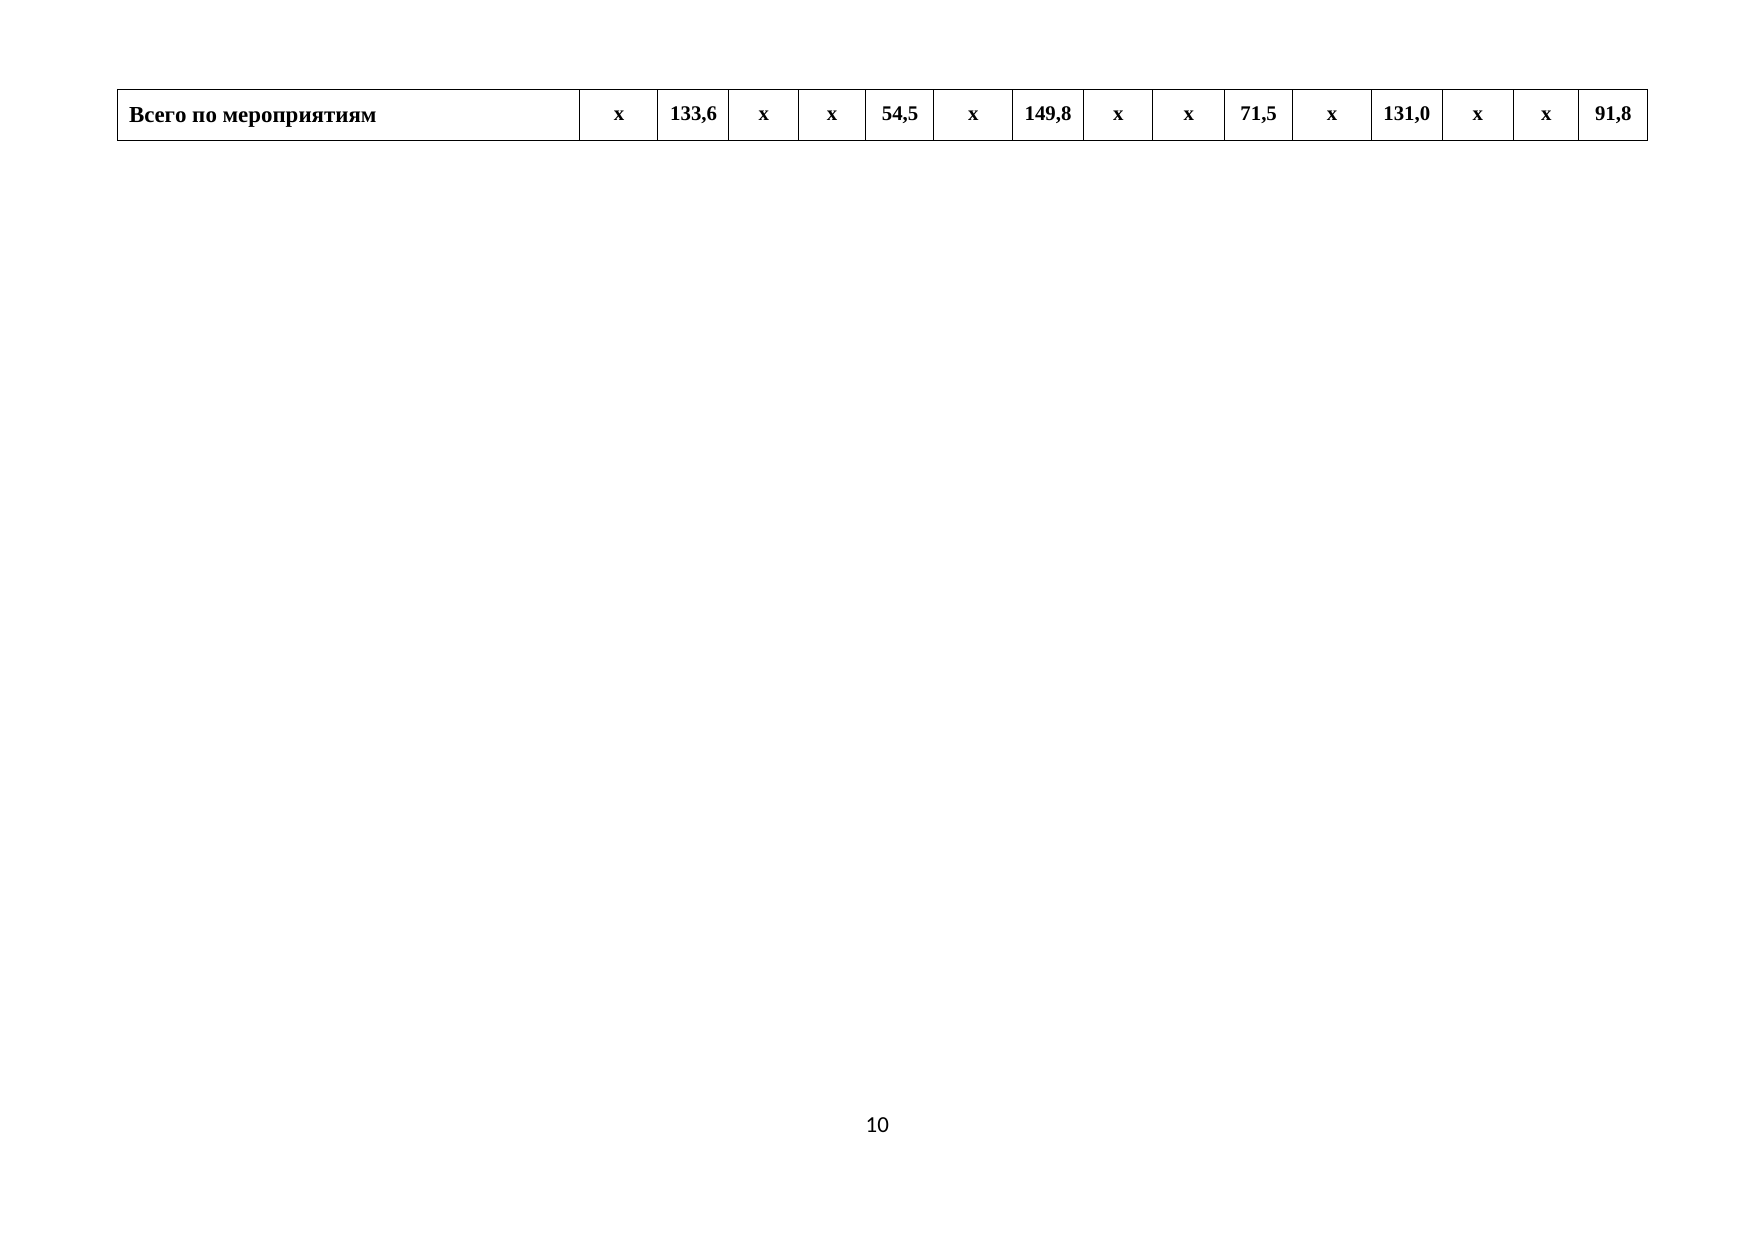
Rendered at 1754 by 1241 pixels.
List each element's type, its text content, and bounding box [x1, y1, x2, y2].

table_cell х [1293, 90, 1371, 139]
table_cell х [1443, 90, 1513, 139]
table_cell 91,8 [1579, 90, 1647, 139]
table_cell 133,6 [658, 90, 728, 139]
table_cell Всего по мероприятиям [118, 90, 579, 139]
table_cell х [934, 90, 1012, 139]
table_cell х [1514, 90, 1578, 139]
table_cell х [580, 90, 657, 139]
table_cell х [1153, 90, 1224, 139]
table_cell 131,0 [1372, 90, 1442, 139]
table_cell 54,5 [866, 90, 933, 139]
table_cell х [1084, 90, 1152, 139]
table_cell 149,8 [1013, 90, 1083, 139]
table_cell 71,5 [1225, 90, 1292, 139]
table_cell х [799, 90, 865, 139]
table_cell х [729, 90, 798, 139]
